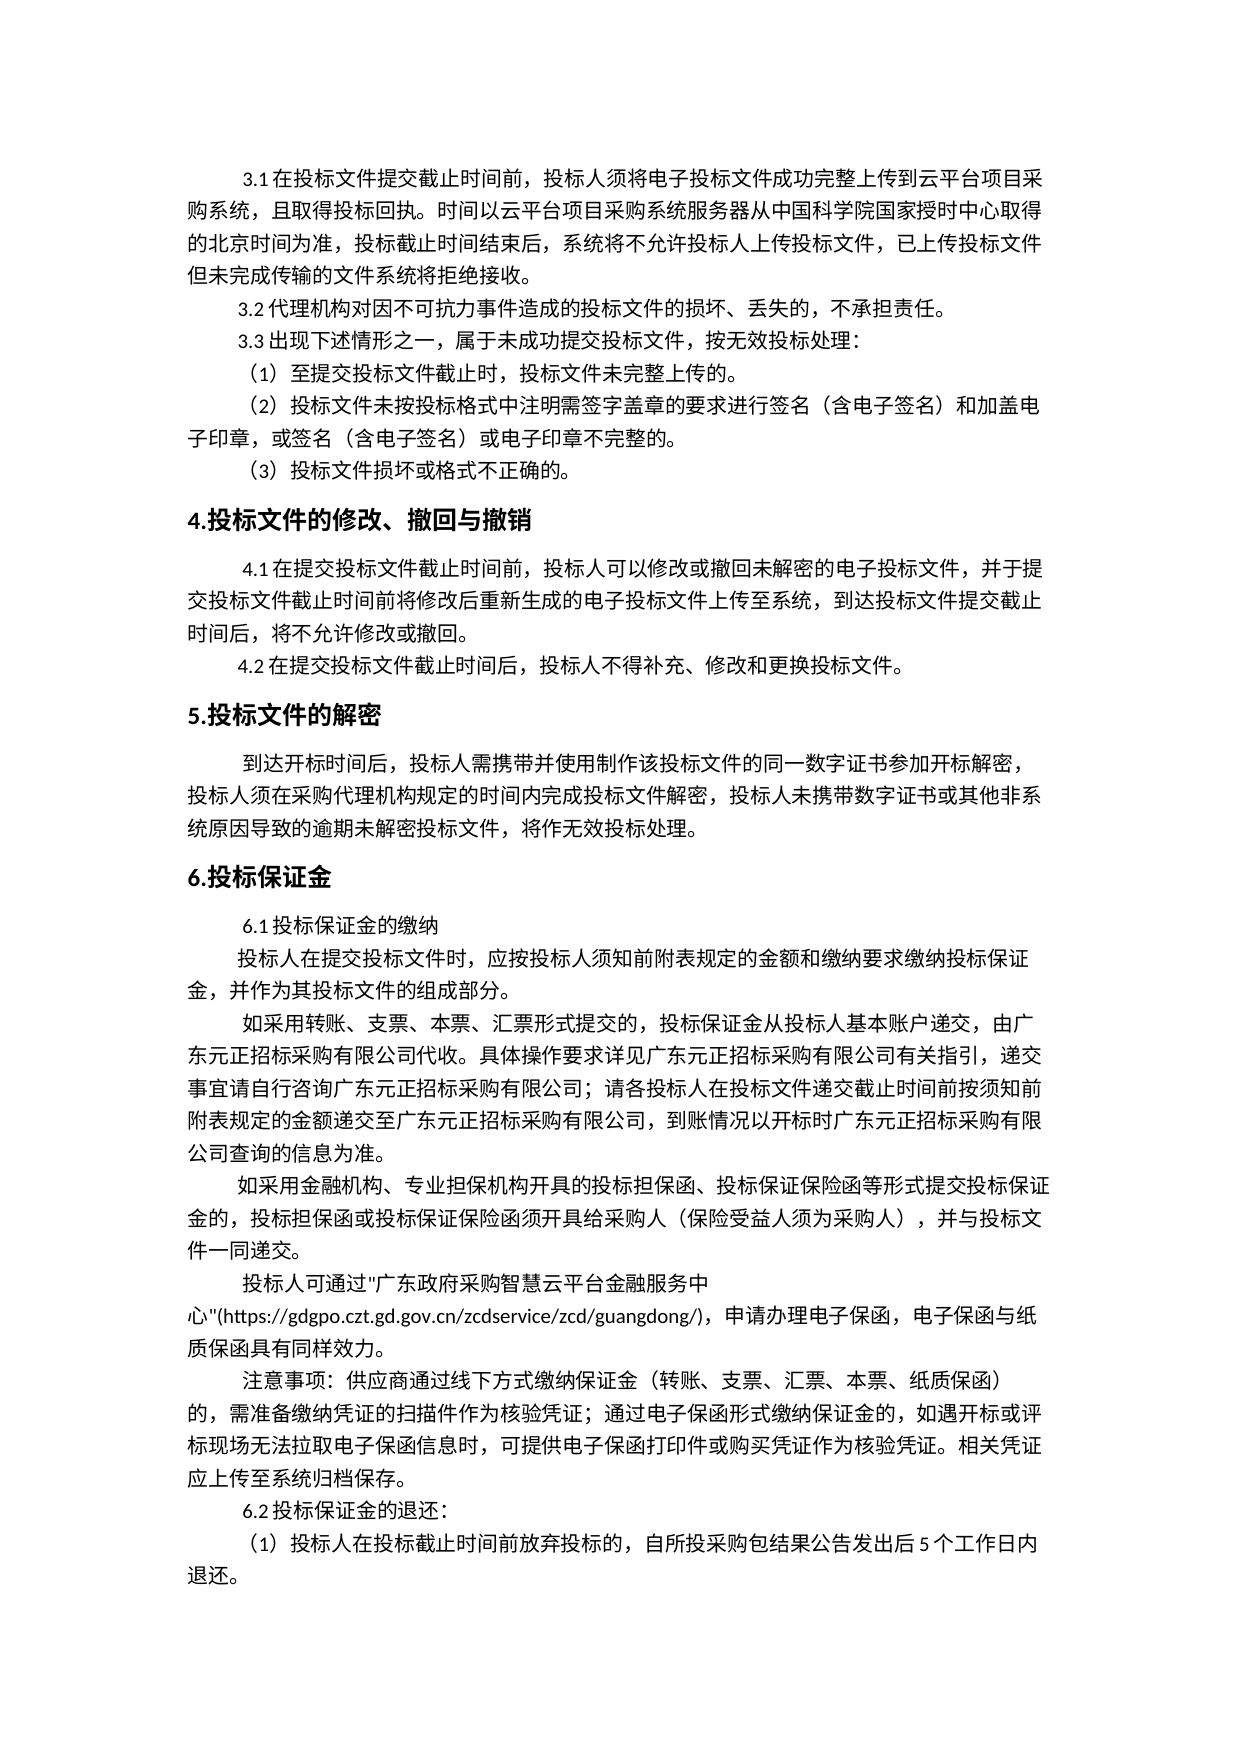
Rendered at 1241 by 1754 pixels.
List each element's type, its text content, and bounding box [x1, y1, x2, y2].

text （2）投标文件未按投标格式中注明需签字盖章的要求进行签名（含电子签名）和加盖电子印章，或签名（含电子签名）或电子印章不完整的。 [187, 389, 1053, 454]
text （3）投标文件损坏或格式不正确的。 [187, 454, 1053, 487]
text 投标人在提交投标文件时，应按投标人须知前附表规定的金额和缴纳要求缴纳投标保证金，并作为其投标文件的组成部分。 [187, 942, 1053, 1007]
text （1）至提交投标文件截止时，投标文件未完整上传的。 [187, 357, 1053, 389]
text 3.3出现下述情形之一，属于未成功提交投标文件，按无效投标处理： [187, 324, 1053, 357]
text 4.投标文件的修改、撤回与撤销 [187, 487, 1053, 552]
text 5.投标文件的解密 [187, 682, 1053, 747]
text 4.1在提交投标文件截止时间前，投标人可以修改或撤回未解密的电子投标文件，并于提交投标文件截止时间前将修改后重新生成的电子投标文件上传至系统，到达投标文件提交截止时间后，将不允许修改或撤回。 [187, 552, 1053, 649]
text 4.2在提交投标文件截止时间后，投标人不得补充、修改和更换投标文件。 [187, 649, 1053, 682]
text 3.2代理机构对因不可抗力事件造成的投标文件的损坏、丢失的，不承担责任。 [187, 292, 1053, 324]
text 6.2投标保证金的退还： [187, 1494, 1053, 1527]
text 如采用转账、支票、本票、汇票形式提交的，投标保证金从投标人基本账户递交，由广东元正招标采购有限公司代收。具体操作要求详见广东元正招标采购有限公司有关指引，递交事宜请自行咨询广东元正招标采购有限公司；请各投标人在投标文件递交截止时间前按须知前附表规定的金额递交至广东元正招标采购有限公司，到账情况以开标时广东元正招标采购有限公司查询的信息为准。 [187, 1007, 1053, 1169]
text 注意事项：供应商通过线下方式缴纳保证金（转账、支票、汇票、本票、纸质保函）的，需准备缴纳凭证的扫描件作为核验凭证；通过电子保函形式缴纳保证金的，如遇开标或评标现场无法拉取电子保函信息时，可提供电子保函打印件或购买凭证作为核验凭证。相关凭证应上传至系统归档保存。 [187, 1364, 1053, 1494]
text （1）投标人在投标截止时间前放弃投标的，自所投采购包结果公告发出后5个工作日内退还。 [187, 1527, 1053, 1592]
text 6.投标保证金 [187, 844, 1053, 909]
text 投标人可通过"广东政府采购智慧云平台金融服务中心"(https://gdgpo.czt.gd.gov.cn/zcdservice/zcd/guangdong/)，申请办理电子保函，电子保函与纸质保函具有同样效力。 [187, 1267, 1053, 1364]
text 到达开标时间后，投标人需携带并使用制作该投标文件的同一数字证书参加开标解密，投标人须在采购代理机构规定的时间内完成投标文件解密，投标人未携带数字证书或其他非系统原因导致的逾期未解密投标文件，将作无效投标处理。 [187, 747, 1053, 844]
text 如采用金融机构、专业担保机构开具的投标担保函、投标保证保险函等形式提交投标保证金的，投标担保函或投标保证保险函须开具给采购人（保险受益人须为采购人），并与投标文件一同递交。 [187, 1169, 1053, 1267]
text 3.1在投标文件提交截止时间前，投标人须将电子投标文件成功完整上传到云平台项目采购系统，且取得投标回执。时间以云平台项目采购系统服务器从中国科学院国家授时中心取得的北京时间为准，投标截止时间结束后，系统将不允许投标人上传投标文件，已上传投标文件但未完成传输的文件系统将拒绝接收。 [187, 162, 1053, 292]
text 6.1投标保证金的缴纳 [187, 909, 1053, 942]
